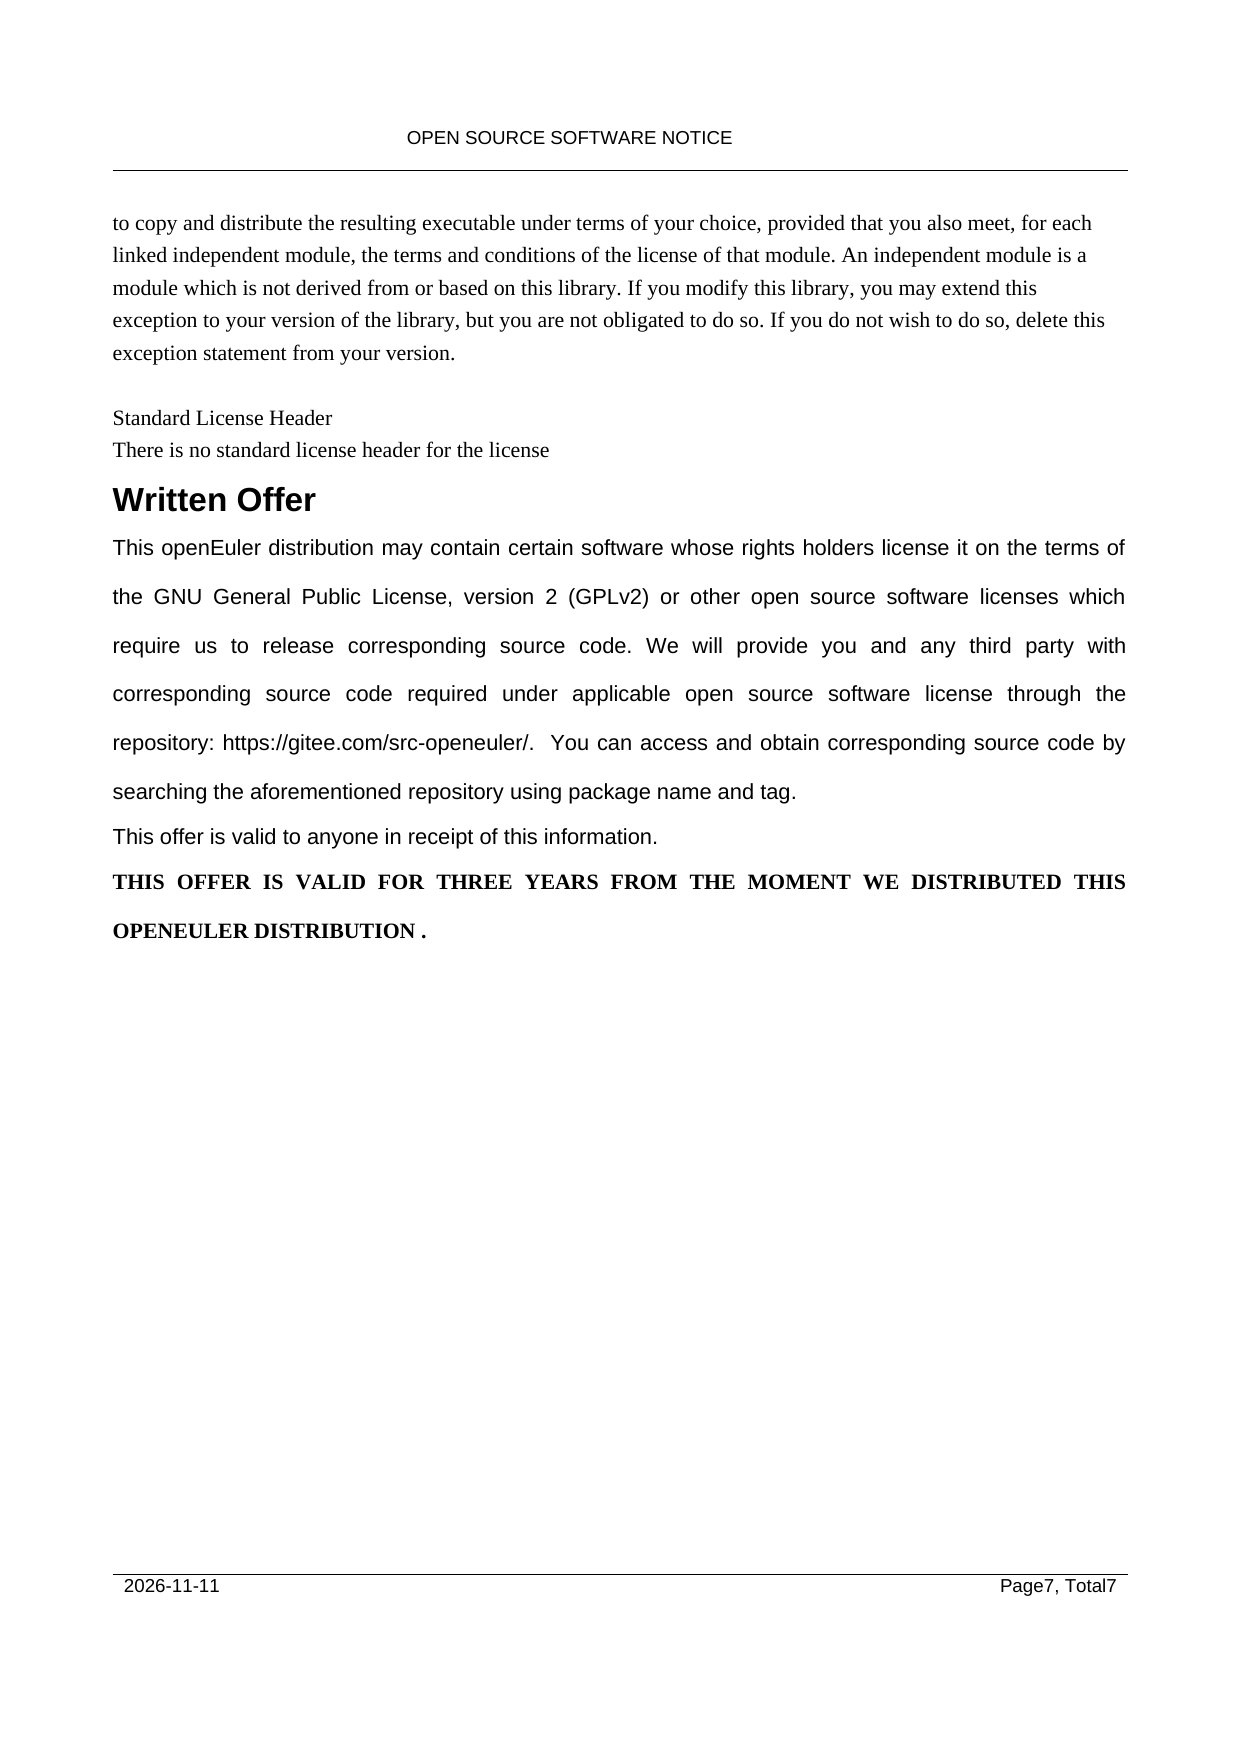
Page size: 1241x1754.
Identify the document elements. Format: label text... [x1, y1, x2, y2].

text This openEuler distribution may contain certain software whose rights holders license it on the terms of the GNU General Public License, version 2 (GPLv2) or other open source software licenses which require us to release corresponding source code. We will provide you and any third party with corresponding source code required under applicable open source software license through the repository: https://gitee.com/src-openeuler/. You can access and obtain corresponding source code by searching the aforementioned repository using package name and tag. [112, 531, 1128, 808]
text This offer is valid to anyone in receipt of this information. [112, 820, 1128, 853]
text THIS OFFER IS VALID FOR THREE YEARS FROM THE MOMENT WE DISTRIBUTED THIS OPENEULER DISTRIBUTION . [112, 865, 1128, 947]
text Written Offer [112, 466, 1128, 531]
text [112, 206, 1128, 466]
